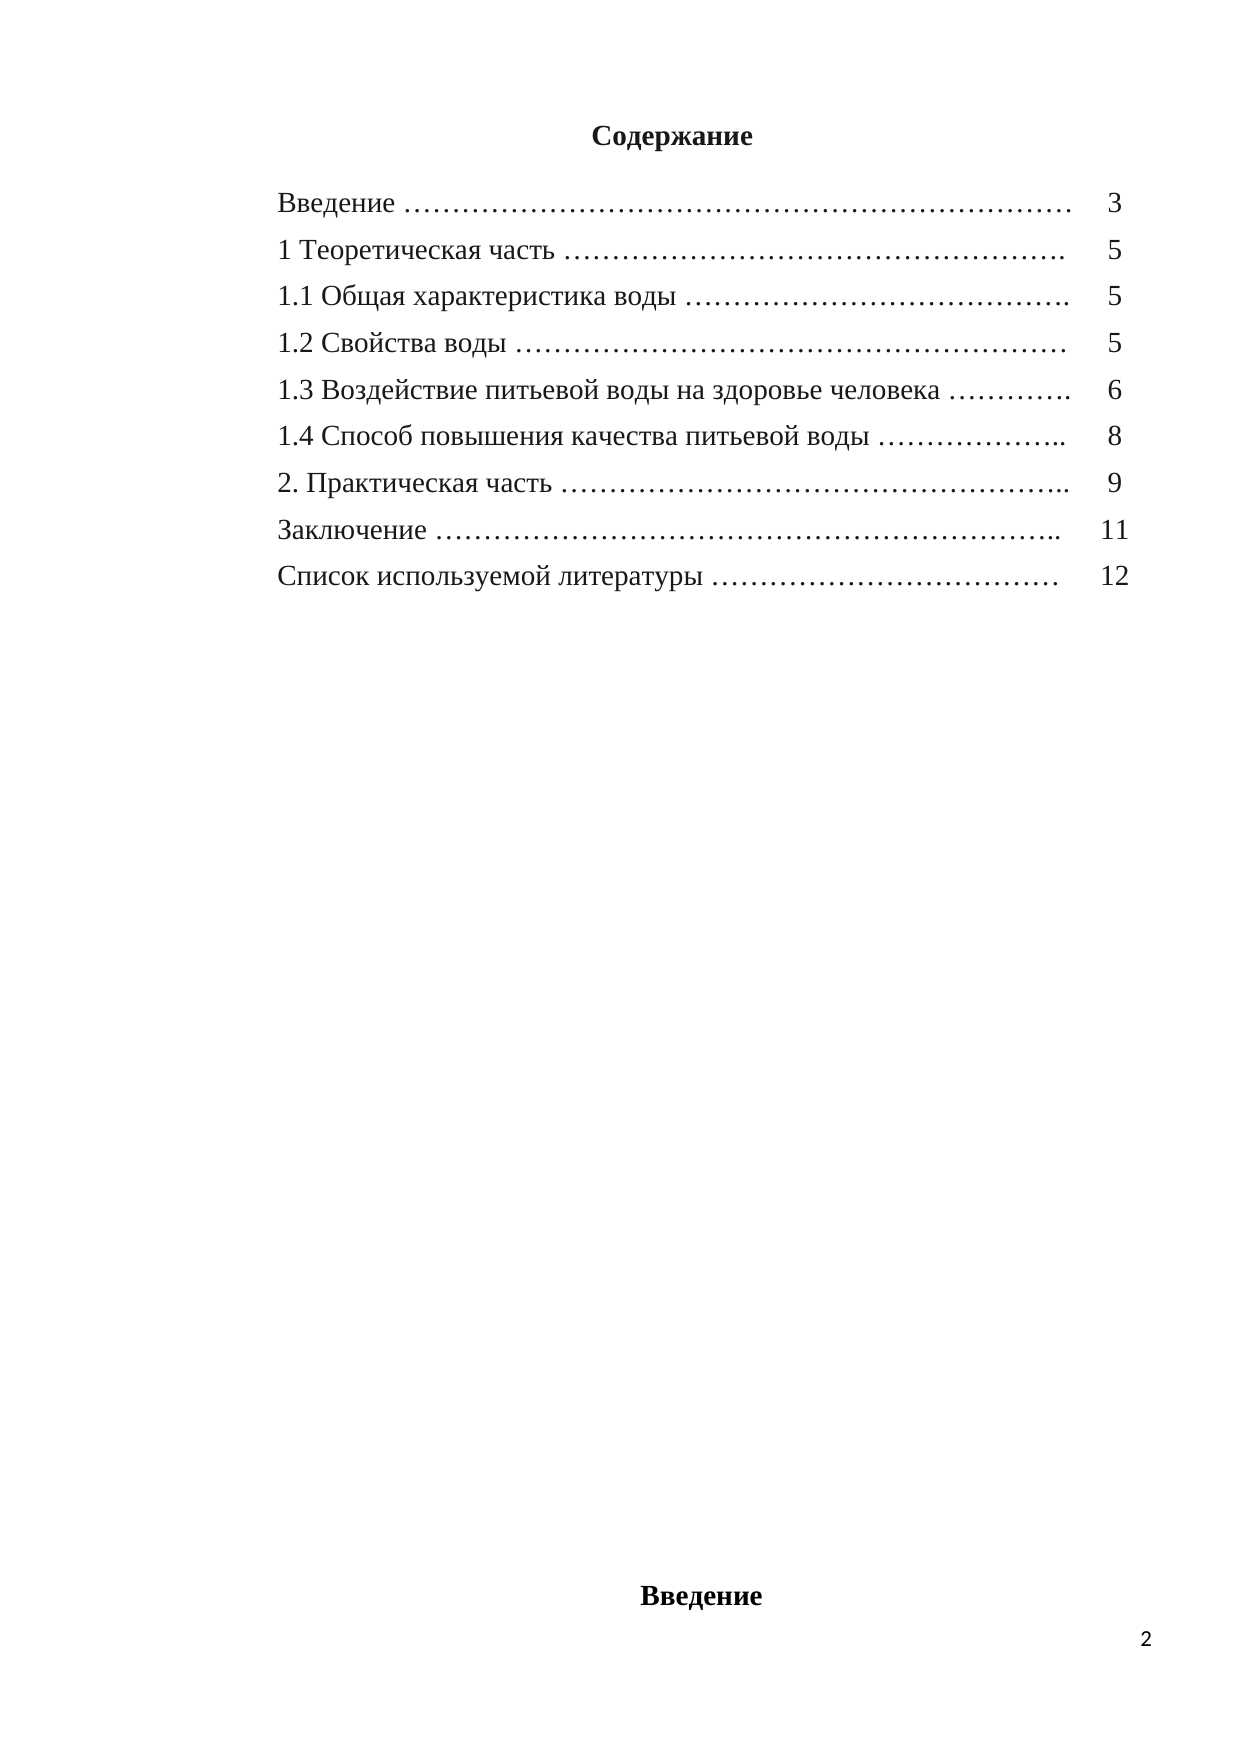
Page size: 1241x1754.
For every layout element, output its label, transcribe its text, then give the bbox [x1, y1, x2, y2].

table_cell Заключение ……………………………………………………….. [266, 512, 1077, 558]
table_cell 11 [1077, 512, 1151, 558]
table_cell 1.2 Свойства воды ………………………………………………… [266, 325, 1077, 372]
table_cell 1.3 Воздействие питьевой воды на здоровье человека …………. [266, 372, 1077, 418]
table_cell Список используемой литературы ……………………………… [266, 559, 1077, 605]
text Содержание [266, 118, 1004, 152]
table_cell 2. Практическая часть …………………………………………….. [266, 465, 1077, 512]
table_cell 5 [1077, 279, 1151, 325]
table_cell 8 [1077, 419, 1151, 465]
table_cell 5 [1077, 325, 1151, 372]
table_cell 1.1 Общая характеристика воды …………………………………. [266, 279, 1077, 325]
table_header Введение …………………………………………………………… [266, 185, 1077, 232]
table_cell 9 [1077, 465, 1151, 512]
table_cell 1.4 Способ повышения качества питьевой воды ……………….. [266, 419, 1077, 465]
table_cell 5 [1077, 232, 1151, 278]
table_cell 1 Теоретическая часть ……………………………………………. [266, 232, 1077, 278]
text Введение [177, 1578, 1152, 1611]
table_header 3 [1077, 185, 1151, 232]
table_cell 12 [1077, 559, 1151, 605]
table_cell 6 [1077, 372, 1151, 418]
